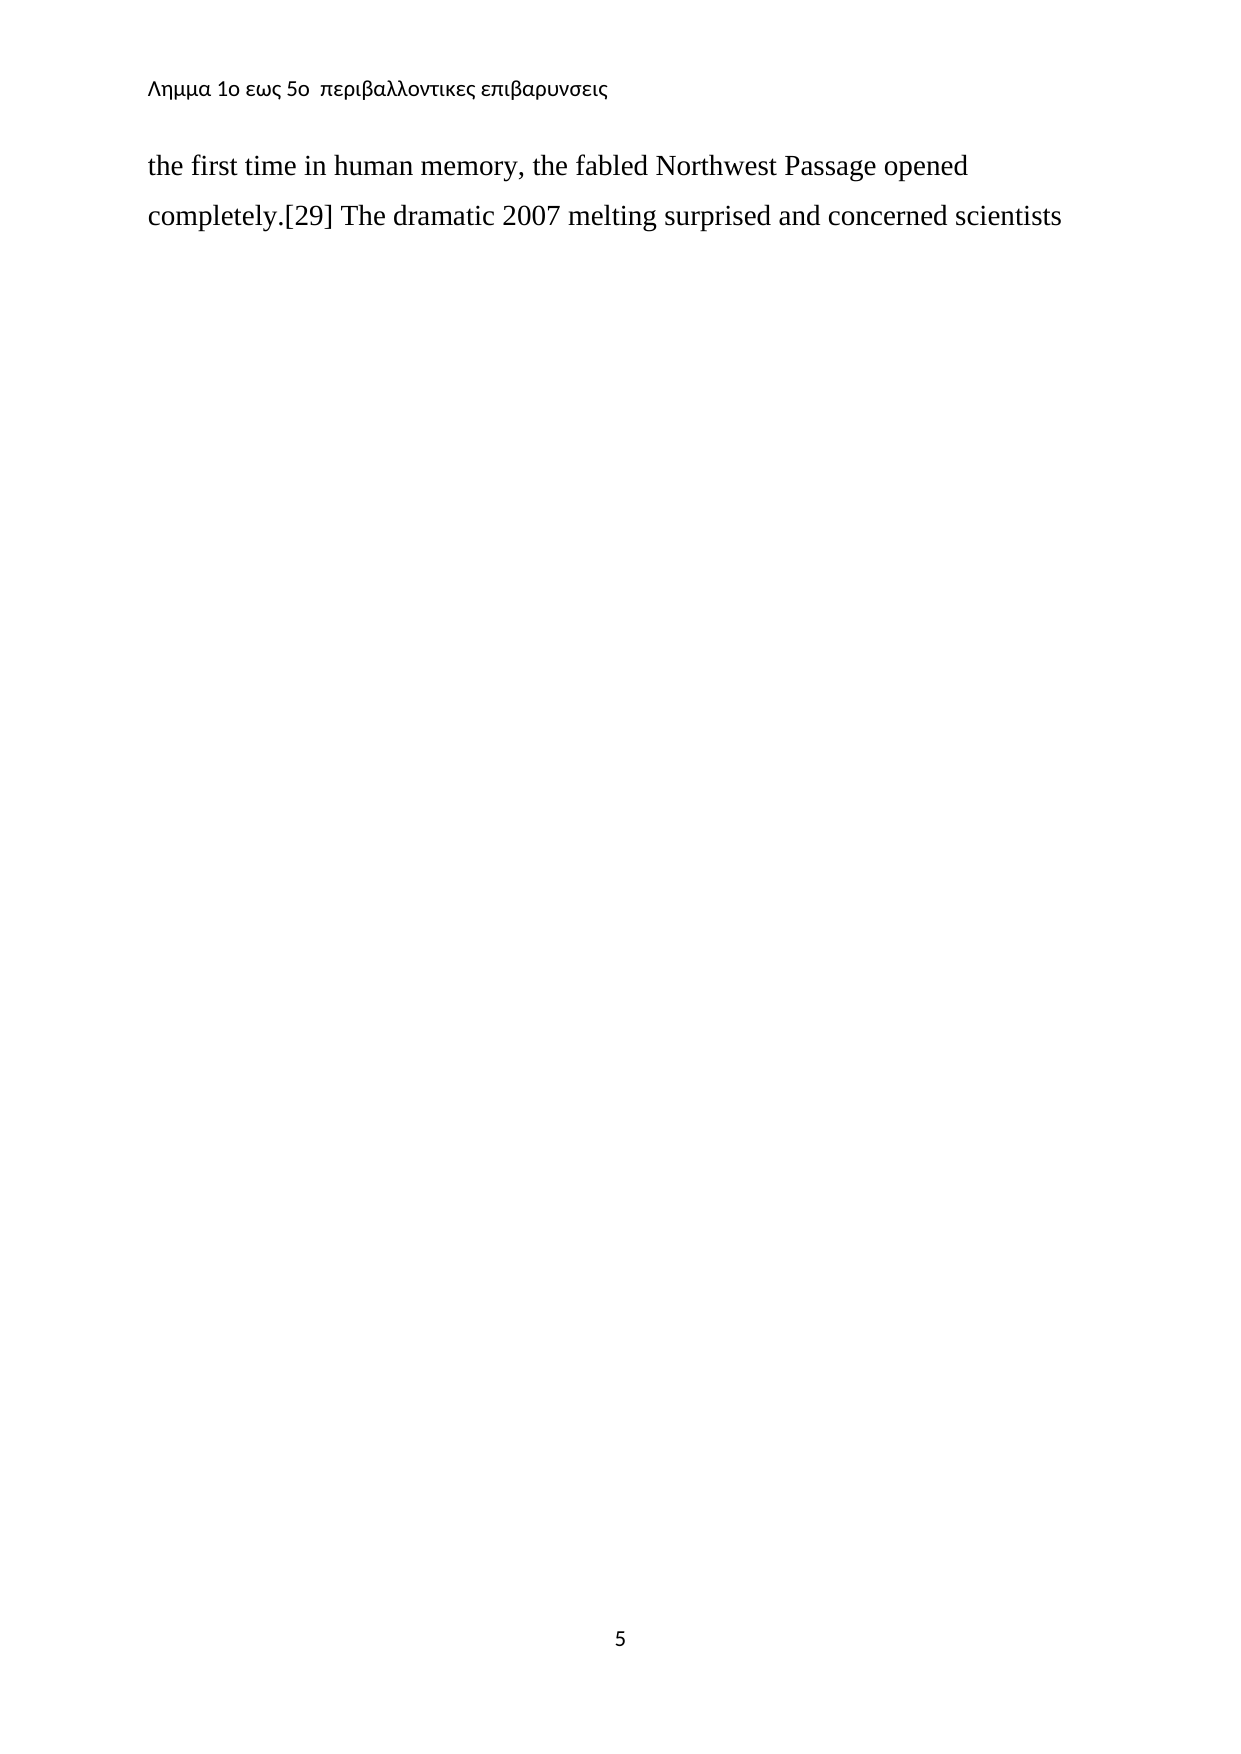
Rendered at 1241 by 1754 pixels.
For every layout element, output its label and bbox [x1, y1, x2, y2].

text [148, 148, 1092, 232]
